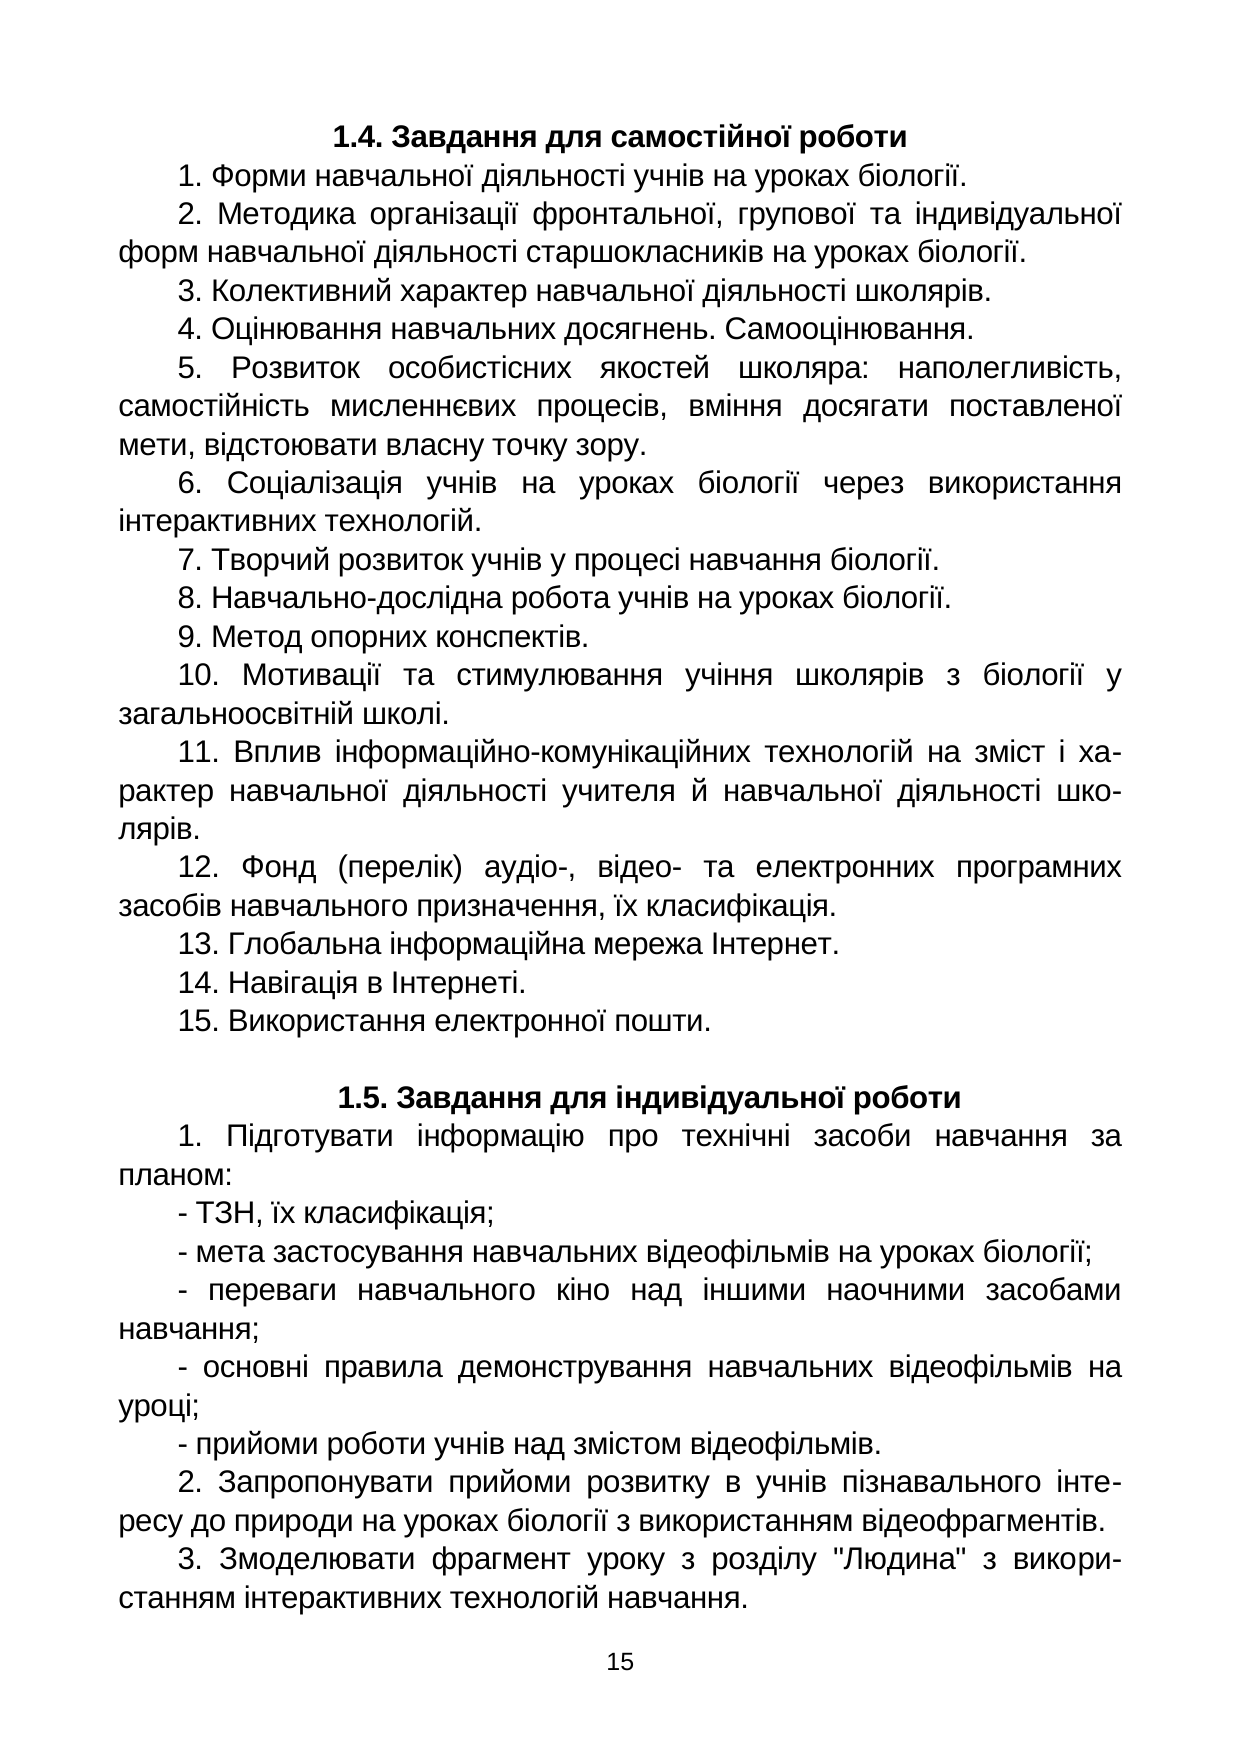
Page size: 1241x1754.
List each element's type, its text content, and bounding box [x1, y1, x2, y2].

text 1. Підготувати інформацію про технічні засоби навчання за планом: [118, 1117, 1122, 1192]
title 1.5. Завдання для індивідуальної роботи [118, 1079, 1122, 1115]
text 6. Соціалізація учнів на уроках біології через використання інтерактивних технологій. [118, 464, 1122, 538]
text 4. Оцінювання навчальних досягнень. Самооцінювання. [118, 310, 1122, 346]
text 9. Метод опорних конспектів. [118, 618, 1122, 654]
text 7. Творчий розвиток учнів у процесі навчання біології. [118, 541, 1122, 577]
title 11. Вплив інформаційно-комунікаційних технологій на зміст і характер навчальної діяльності учителя й навчальної діяльності школярів. [118, 733, 1122, 846]
text 1. Форми навчальної діяльності учнів на уроках біології. [118, 157, 1122, 192]
text - переваги навчального кіно над іншими наочними засобами навчання; [118, 1271, 1122, 1346]
text 5. Розвиток особистісних якостей школяра: наполегливість, самостійність мисленнєвих процесів, вміння досягати поставленої мети, відстоювати власну точку зору. [118, 349, 1122, 462]
title 13. Глобальна інформаційна мережа Інтернет. [118, 925, 1122, 961]
title 10. Мотивації та стимулювання учіння школярів з біології у загальноосвітній школі. [118, 656, 1122, 731]
text 2. Запропонувати прийоми розвитку в учнів пізнавального інтересу до природи на уроках біології з використанням відеофрагментів. [118, 1463, 1122, 1538]
text 3. Змоделювати фрагмент уроку з розділу "Людина" з використанням інтерактивних технологій навчання. [118, 1540, 1122, 1615]
text - прийоми роботи учнів над змістом відеофільмів. [118, 1425, 1122, 1461]
text 8. Навчально-дослідна робота учнів на уроках біології. [118, 579, 1122, 615]
text 3. Колективний характер навчальної діяльності школярів. [118, 272, 1122, 308]
title 2. Методика організації фронтальної, групової та індивідуальної форм навчальної діяльності старшокласників на уроках біології. [118, 195, 1122, 269]
text - мета застосування навчальних відеофільмів на уроках біології; [118, 1233, 1122, 1269]
text - ТЗН, їх класифікація; [118, 1194, 1122, 1230]
text - основні правила демонстрування навчальних відеофільмів на уроці; [118, 1348, 1122, 1422]
title 14. Навігація в Інтернеті. [118, 964, 1122, 1000]
title 15. Використання електронної пошти. [118, 1002, 1122, 1038]
title 1.4. Завдання для самостійної роботи [118, 118, 1122, 154]
title 12. Фонд (перелік) аудіо-, відео- та електронних програмних засобів навчального призначення, їх класифікація. [118, 848, 1122, 923]
